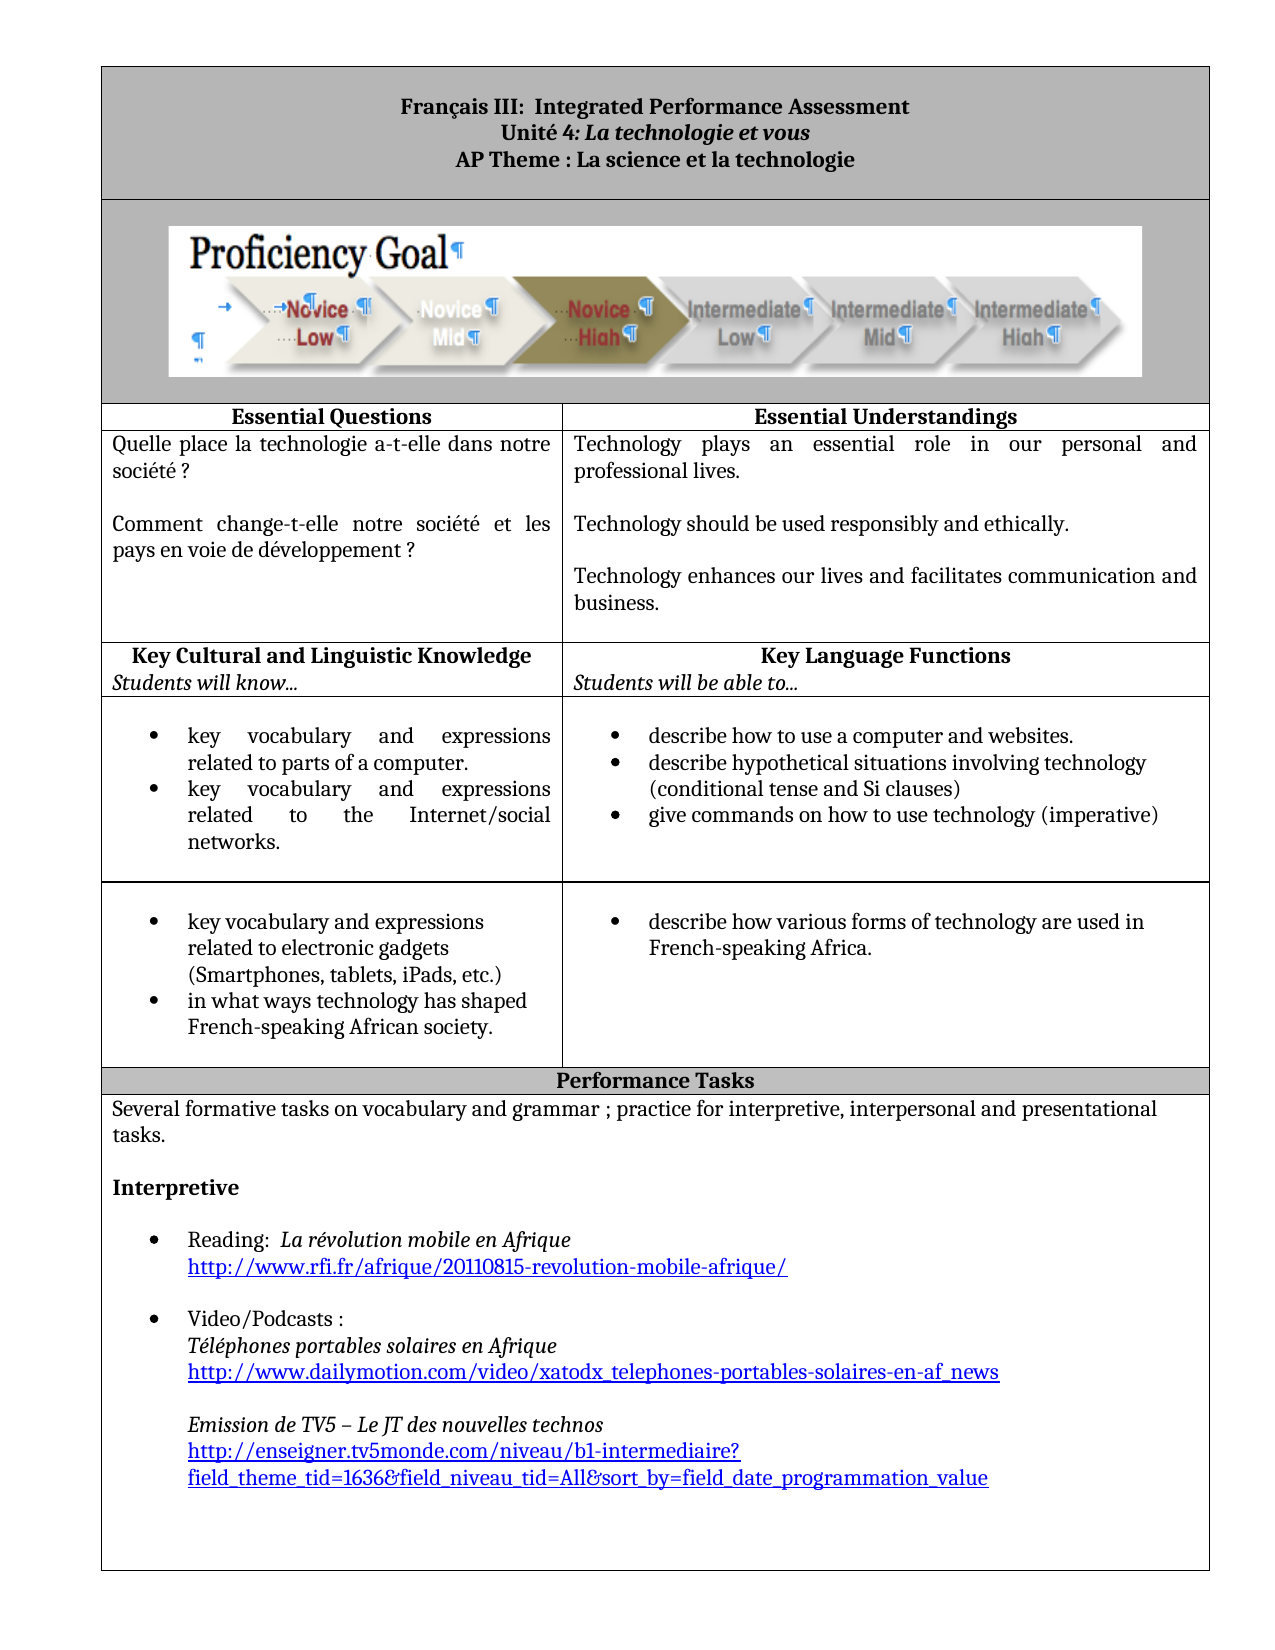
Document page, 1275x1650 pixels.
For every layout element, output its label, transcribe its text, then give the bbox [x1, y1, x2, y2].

table_cell Quelle place la technologie a-t-elle dans notre société ? Comment change-t-elle notre société et les pays en voie de développement ? [102, 431, 562, 642]
table_cell [102, 200, 1209, 403]
table_header Français III: Integrated Performance Assessment Unité 4: La technologie et vous AP Theme : La science et la technologie [102, 67, 1209, 199]
table_cell Technology plays an essential role in our personal and professional lives. Technology should be used responsibly and ethically. Technology enhances our lives and facilitates communication and business. [563, 431, 1209, 642]
table_cell Key Language Functions Students will be able to... [563, 643, 1209, 696]
table_cell describe how to use a computer and websites. describe hypothetical situations involving technology (conditional tense and Si clauses) give commands on how to use technology (imperative) [563, 697, 1209, 881]
table_cell Key Cultural and Linguistic Knowledge Students will know... [102, 643, 562, 696]
picture [168, 226, 1143, 377]
table_cell key vocabulary and expressions related to electronic gadgets (Smartphones, tablets, iPads, etc.) in what ways technology has shaped French-speaking African society. [102, 883, 562, 1067]
table_cell describe how various forms of technology are used in French-speaking Africa. [563, 883, 1209, 1067]
table_cell Essential Questions [102, 404, 562, 430]
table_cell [102, 1095, 1209, 1570]
table_cell Essential Understandings [563, 404, 1209, 430]
table_cell Performance Tasks [102, 1068, 1209, 1094]
table_cell key vocabulary and expressions related to parts of a computer. key vocabulary and expressions related to the Internet/social networks. [102, 697, 562, 881]
